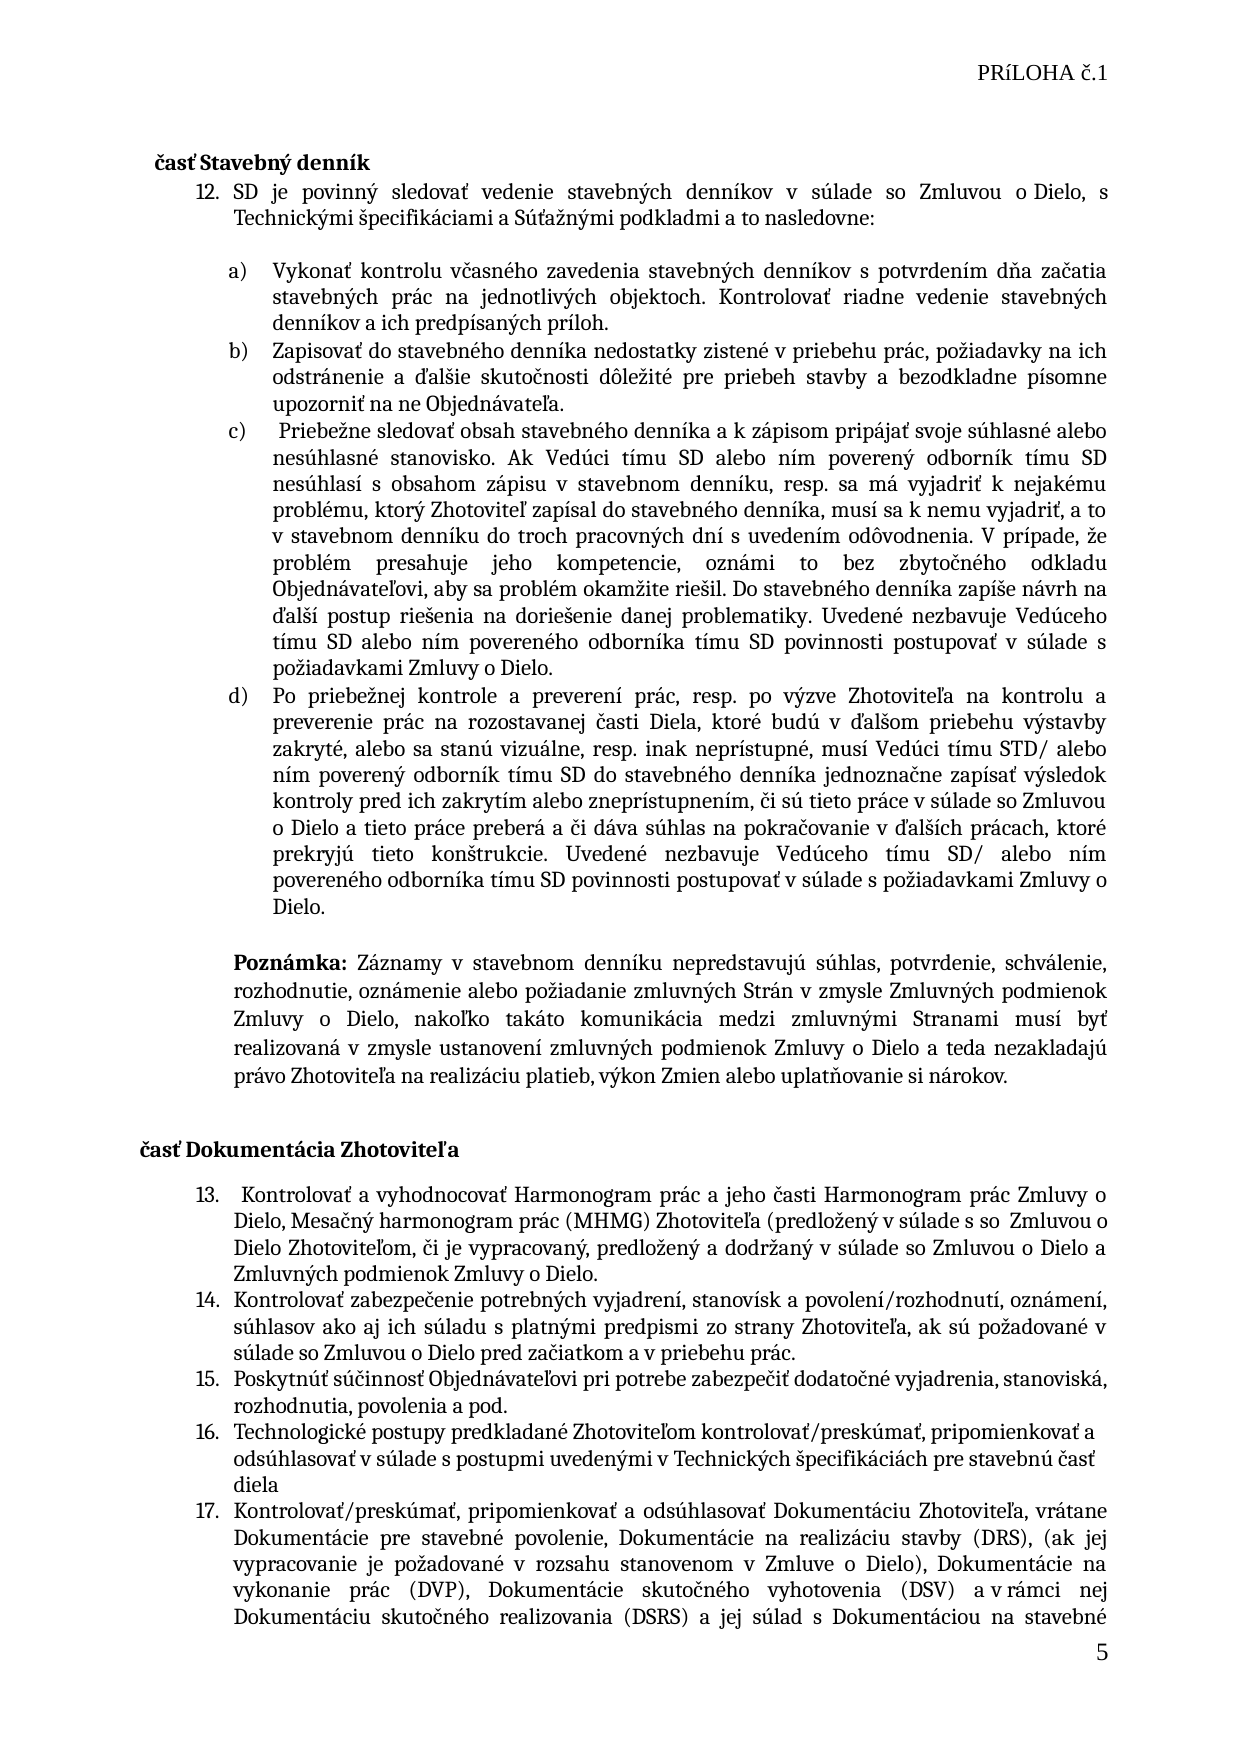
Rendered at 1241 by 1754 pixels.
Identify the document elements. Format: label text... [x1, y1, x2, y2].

list Poznámka: Záznamy v stavebnom denníku nepredstavujú súhlas, potvrdenie, schválenie, rozhodnutie, oznámenie alebo požiadanie zmluvných Strán v zmysle Zmluvných podmienok Zmluvy o Dielo, nakoľko takáto komunikácia medzi zmluvnými Stranami musí byť realizovaná v zmysle ustanovení zmluvných podmienok Zmluvy o Dielo a teda nezakladajú právo Zhotoviteľa na realizáciu platieb, výkon Zmien alebo uplatňovanie si nárokov. [233, 949, 1108, 1089]
list Kontrolovať a vyhodnocovať Harmonogram prác a jeho časti Harmonogram prác Zmluvy o Dielo, Mesačný harmonogram prác (MHMG) Zhotoviteľa (predložený v súlade s so Zmluvou o Dielo Zhotoviteľom, či je vypracovaný, predložený a dodržaný v súlade so Zmluvou o Dielo a Zmluvných podmienok Zmluvy o Dielo. [196, 1182, 1108, 1287]
text b) Zapisovať do stavebného denníka nedostatky zistené v priebehu prác, požiadavky na ich odstránenie a ďalšie skutočnosti dôležité pre priebeh stavby a bezodkladne písomne upozorniť na ne Objednávateľa. [228, 338, 1108, 417]
text c) Priebežne sledovať obsah stavebného denníka a k zápisom pripájať svoje súhlasné alebo nesúhlasné stanovisko. Ak Vedúci tímu SD alebo ním poverený odborník tímu SD nesúhlasí s obsahom zápisu v stavebnom denníku, resp. sa má vyjadriť k nejakému problému, ktorý Zhotoviteľ zapísal do stavebného denníka, musí sa k nemu vyjadriť, a to v stavebnom denníku do troch pracovných dní s uvedením odôvodnenia. V prípade, že problém presahuje jeho kompetencie, oznámi to bez zbytočného odkladu Objednávateľovi, aby sa problém okamžite riešil. Do stavebného denníka zapíše návrh na ďalší postup riešenia na doriešenie danej problematiky. Uvedené nezbavuje Vedúceho tímu SD alebo ním povereného odborníka tímu SD povinnosti postupovať v súlade s požiadavkami Zmluvy o Dielo. [228, 418, 1108, 681]
list SD je povinný sledovať vedenie stavebných denníkov v súlade so Zmluvou o Dielo, s Technickými špecifikáciami a Súťažnými podkladmi a to nasledovne: [196, 178, 1108, 231]
text časť Dokumentácia Zhotoviteľa [139, 1137, 1108, 1163]
text d) Po priebežnej kontrole a preverení prác, resp. po výzve Zhotoviteľa na kontrolu a preverenie prác na rozostavanej časti Diela, ktoré budú v ďalšom priebehu výstavby zakryté, alebo sa stanú vizuálne, resp. inak neprístupné, musí Vedúci tímu STD/ alebo ním poverený odborník tímu SD do stavebného denníka jednoznačne zapísať výsledok kontroly pred ich zakrytím alebo zneprístupnením, či sú tieto práce v súlade so Zmluvou o Dielo a tieto práce preberá a či dáva súhlas na pokračovanie v ďalších prácach, ktoré prekryjú tieto konštrukcie. Uvedené nezbavuje Vedúceho tímu SD/ alebo ním povereného odborníka tímu SD povinnosti postupovať v súlade s požiadavkami Zmluvy o Dielo. [228, 683, 1108, 920]
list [196, 1498, 1108, 1630]
text a) Vykonať kontrolu včasného zavedenia stavebných denníkov s potvrdením dňa začatia stavebných prác na jednotlivých objektoch. Kontrolovať riadne vedenie stavebných denníkov a ich predpísaných príloh. [228, 257, 1108, 337]
list Poskytnúť súčinnosť Objednávateľovi pri potrebe zabezpečiť dodatočné vyjadrenia, stanoviská, rozhodnutia, povolenia a pod. [196, 1366, 1108, 1419]
list Kontrolovať zabezpečenie potrebných vyjadrení, stanovísk a povolení/rozhodnutí, oznámení, súhlasov ako aj ich súladu s platnými predpismi zo strany Zhotoviteľa, ak sú požadované v súlade so Zmluvou o Dielo pred začiatkom a v priebehu prác. [196, 1287, 1108, 1366]
list Technologické postupy predkladané Zhotoviteľom kontrolovať/preskúmať, pripomienkovať a odsúhlasovať v súlade s postupmi uvedenými v Technických špecifikáciách pre stavebnú časť diela [196, 1419, 1108, 1498]
list časť Stavebný denník [154, 150, 1108, 176]
